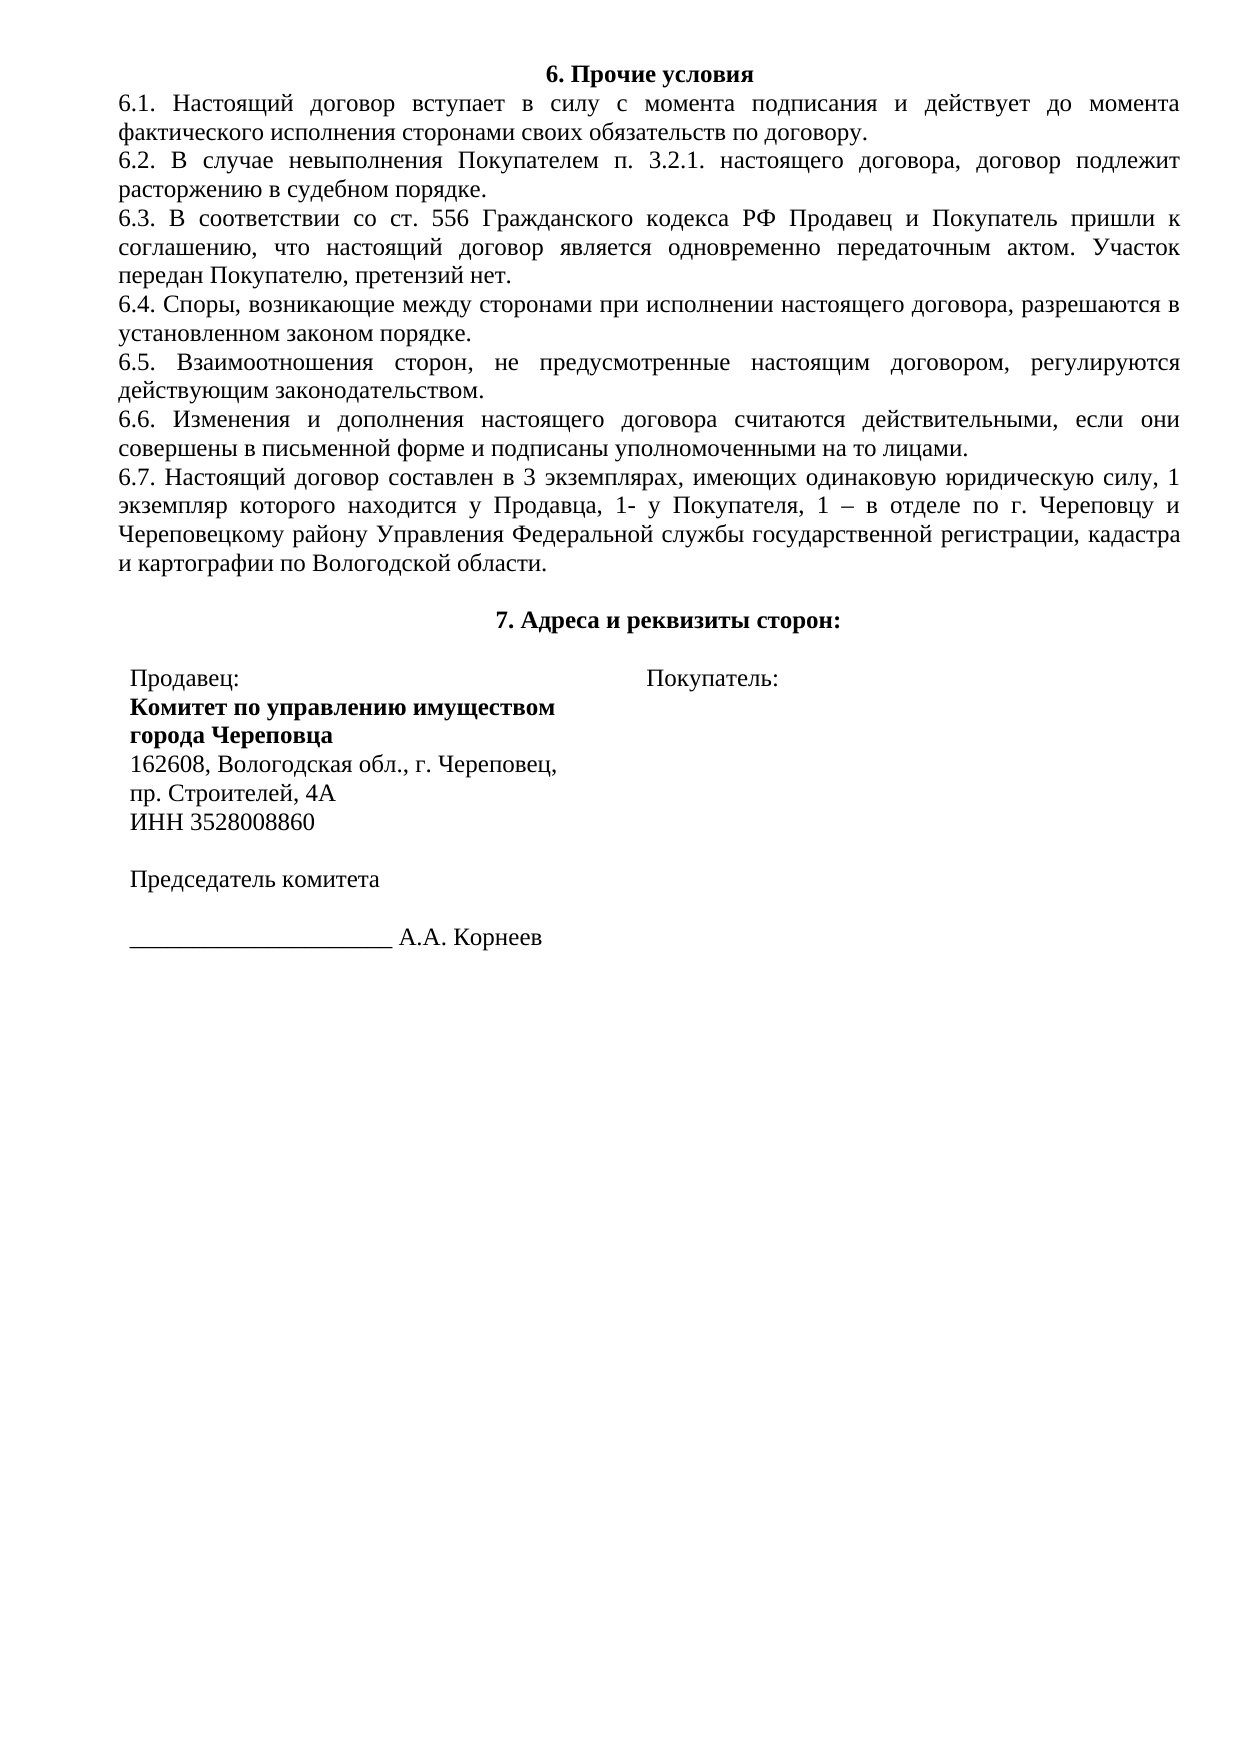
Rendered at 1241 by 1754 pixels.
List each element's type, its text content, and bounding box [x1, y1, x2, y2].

text 6.2. В случае невыполнения Покупателем п. 3.2.1. настоящего договора, договор подлежит расторжению в судебном порядке. [118, 145, 1181, 203]
text 7. Адреса и реквизиты сторон: [156, 605, 1181, 634]
table_header Покупатель: [635, 663, 1211, 979]
text 6. Прочие условия [118, 59, 1181, 88]
text 6.4. Споры, возникающие между сторонами при исполнении настоящего договора, разрешаются в установленном законом порядке. [118, 289, 1181, 347]
text 6.3. В соответствии со ст. 556 Гражданского кодекса РФ Продавец и Покупатель пришли к соглашению, что настоящий договор является одновременно передаточным актом. Участок передан Покупателю, претензий нет. [118, 203, 1181, 289]
text 6.1. Настоящий договор вступает в силу с момента подписания и действует до момента фактического исполнения сторонами своих обязательств по договору. [118, 88, 1181, 145]
text 6.7. Настоящий договор составлен в 3 экземплярах, имеющих одинаковую юридическую силу, 1 экземпляр которого находится у Продавца, 1- у Покупателя, 1 – в отделе по г. Череповцу и Череповецкому району Управления Федеральной службы государственной регистрации, кадастра и картографии по Вологодской области. [118, 462, 1181, 577]
table_header Продавец: Комитет по управлению имуществом города Череповца 162608, Вологодская обл., г. Череповец, пр. Строителей, 4А ИНН 3528008860 Председатель комитета _____________________ А.А. Корнеев [118, 663, 635, 979]
text 6.6. Изменения и дополнения настоящего договора считаются действительными, если они совершены в письменной форме и подписаны уполномоченными на то лицами. [118, 404, 1181, 462]
text 6.5. Взаимоотношения сторон, не предусмотренные настоящим договором, регулируются действующим законодательством. [118, 347, 1181, 404]
